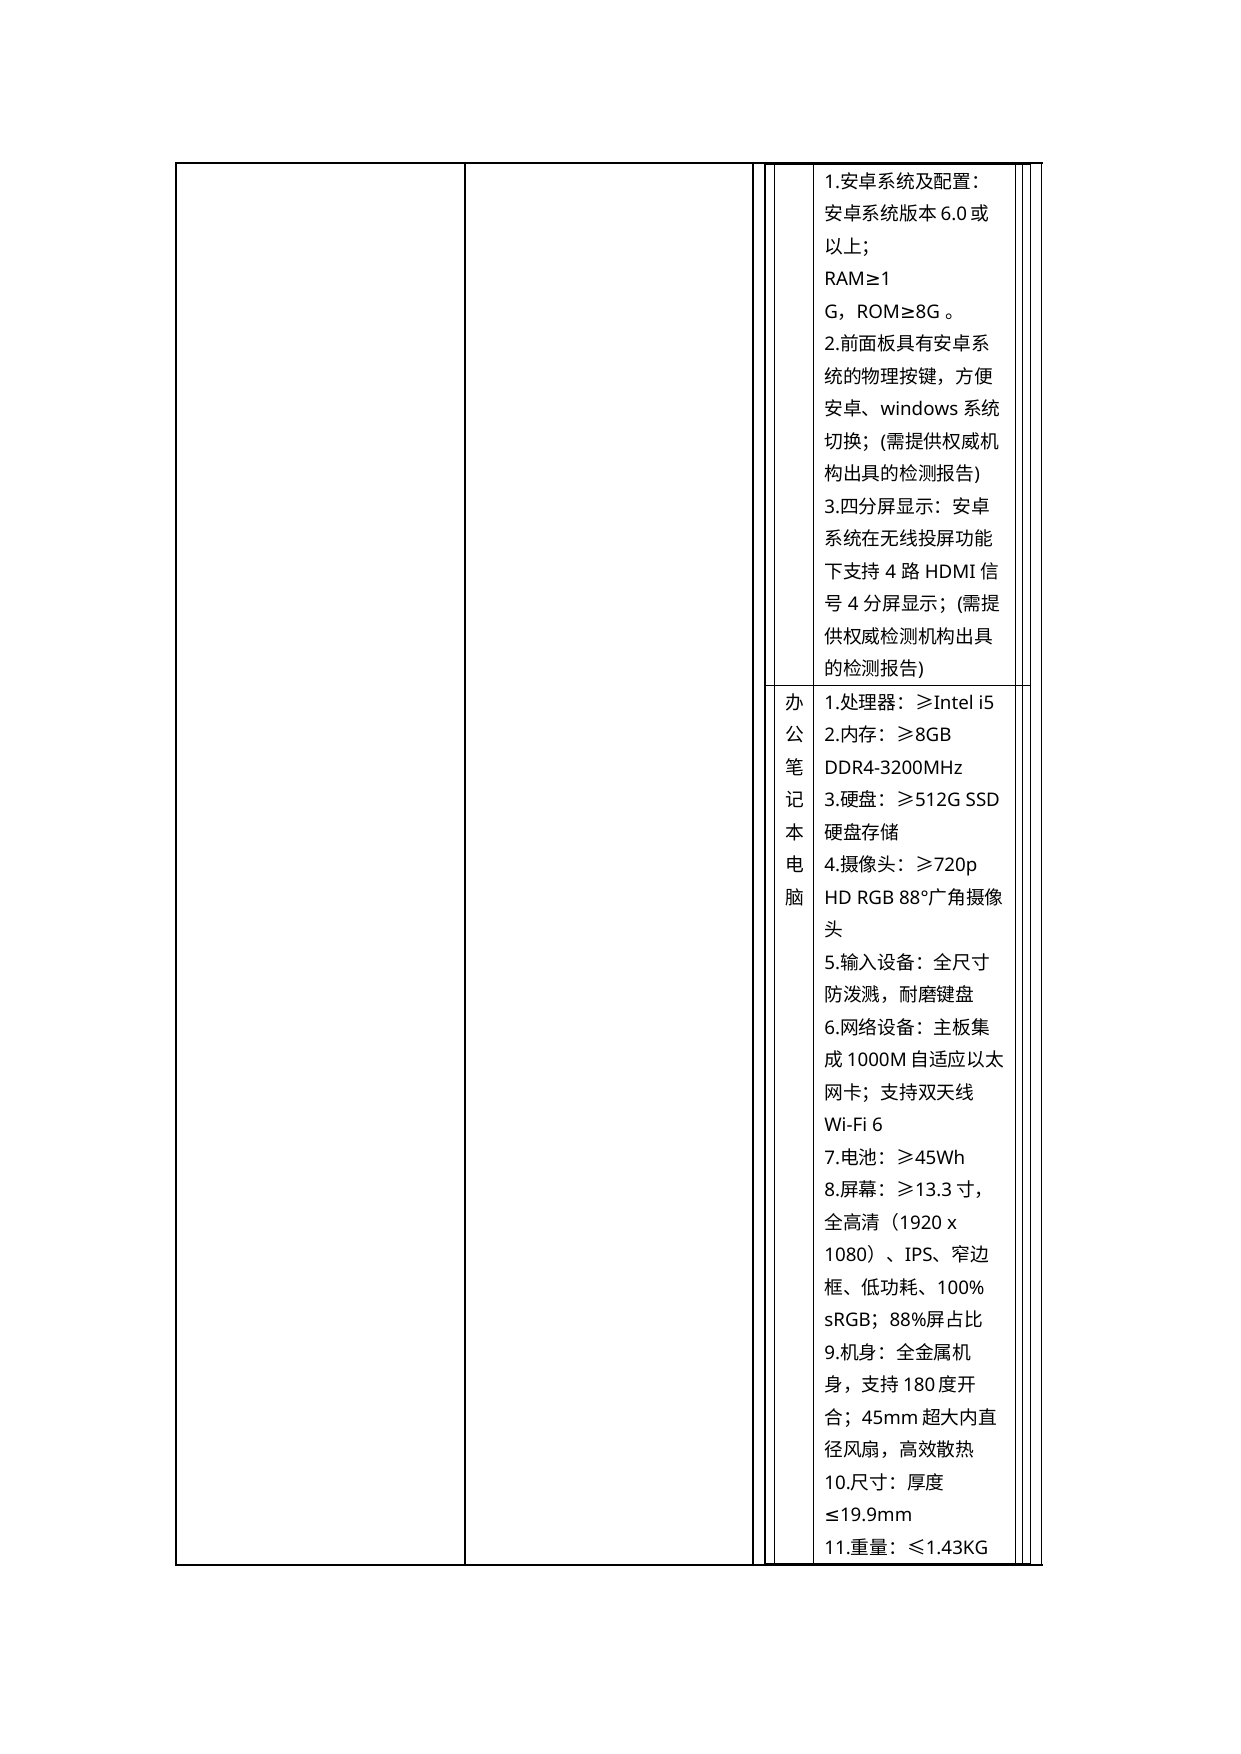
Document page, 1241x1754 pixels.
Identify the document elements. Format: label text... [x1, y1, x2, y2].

table_cell [775, 686, 813, 1563]
table_cell 1 [177, 164, 464, 1564]
table_cell [814, 686, 1015, 1563]
table_cell [1016, 686, 1022, 1563]
table_cell [1031, 164, 1041, 1564]
table_cell [766, 686, 774, 1563]
table_cell [814, 165, 1015, 685]
table_cell [1023, 686, 1030, 1563]
table_cell [766, 165, 774, 685]
table_cell [754, 164, 764, 1564]
table_cell [1023, 165, 1030, 685]
table_cell [775, 165, 813, 685]
table_cell [466, 164, 752, 1564]
table_cell [1016, 165, 1022, 685]
